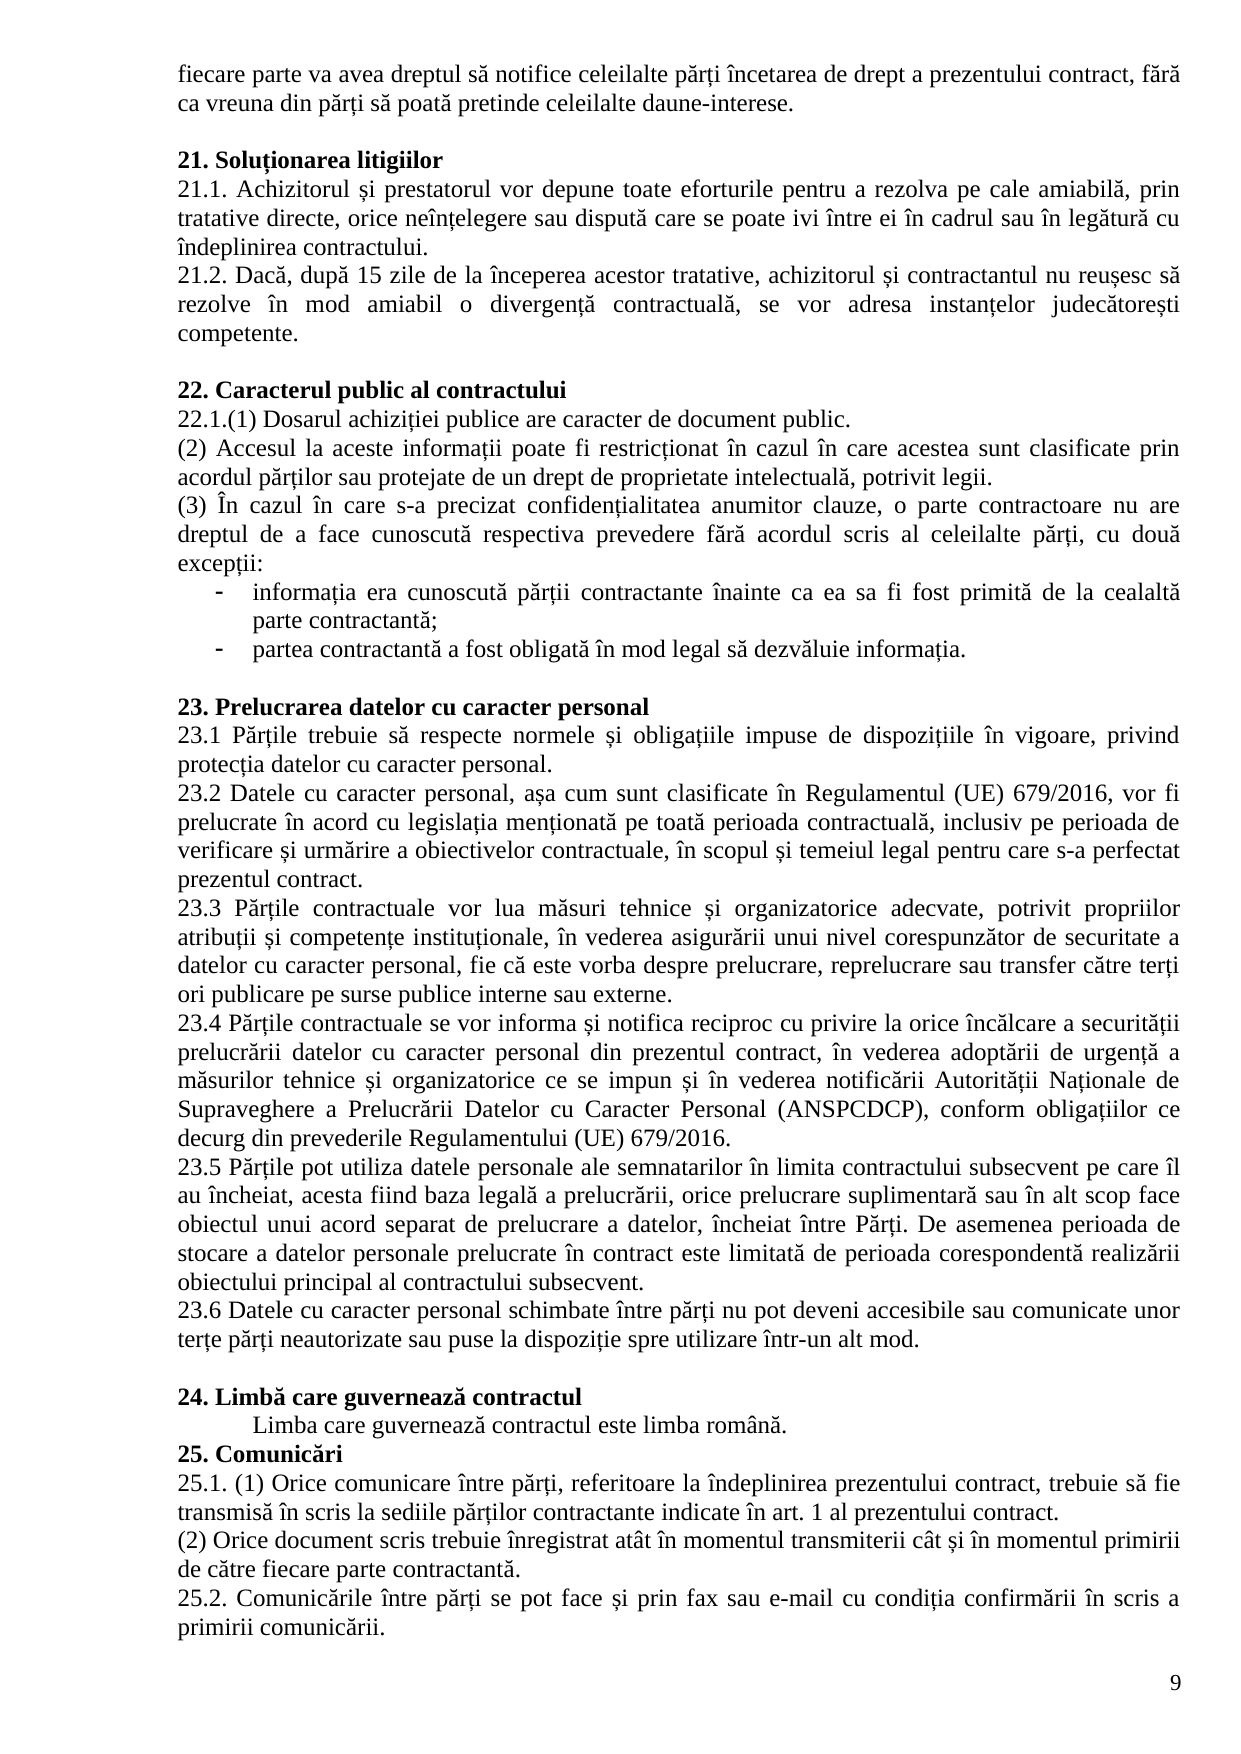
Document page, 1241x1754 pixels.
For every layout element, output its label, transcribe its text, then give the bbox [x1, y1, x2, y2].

text 23.2 Datele cu caracter personal, așa cum sunt clasificate în Regulamentul (UE) 679/2016, vor fi prelucrate în acord cu legislația menționată pe toată perioada contractuală, inclusiv pe perioada de verificare și urmărire a obiectivelor contractuale, în scopul și temeiul legal pentru care s-a perfectat prezentul contract. [177, 778, 1181, 893]
text 23.4 Părțile contractuale se vor informa și notifica reciproc cu privire la orice încălcare a securității prelucrării datelor cu caracter personal din prezentul contract, în vederea adoptării de urgență a măsurilor tehnice și organizatorice ce se impun și în vederea notificării Autorității Naționale de Supraveghere a Prelucrării Datelor cu Caracter Personal (ANSPCDCP), conform obligațiilor ce decurg din prevederile Regulamentului (UE) 679/2016. [177, 1008, 1181, 1152]
text 24. Limbă care guvernează contractul [177, 1382, 1181, 1410]
text 21.1. Achizitorul și prestatorul vor depune toate eforturile pentru a rezolva pe cale amiabilă, prin tratative directe, orice neînțelegere sau dispută care se poate ivi între ei în cadrul sau în legătură cu îndeplinirea contractului. [177, 174, 1181, 260]
text 23.5 Părțile pot utiliza datele personale ale semnatarilor în limita contractului subsecvent pe care îl au încheiat, acesta fiind baza legală a prelucrării, orice prelucrare suplimentară sau în alt scop face obiectul unui acord separat de prelucrare a datelor, încheiat între Părți. De asemenea perioada de stocare a datelor personale prelucrate în contract este limitată de perioada corespondentă realizării obiectului principal al contractului subsecvent. [177, 1152, 1181, 1295]
text 21.2. Dacă, după 15 zile de la începerea acestor tratative, achizitorul și contractantul nu reușesc să rezolve în mod amiabil o divergență contractuală, se vor adresa instanțelor judecătorești competente. [177, 260, 1181, 347]
text 25.1. (1) Orice comunicare între părți, referitoare la îndeplinirea prezentului contract, trebuie să fie transmisă în scris la sediile părților contractante indicate în art. 1 al prezentului contract. [177, 1468, 1181, 1525]
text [177, 59, 1181, 117]
text (3) În cazul în care s-a precizat confidențialitatea anumitor clauze, o parte contractoare nu are dreptul de a face cunoscută respectiva prevedere fără acordul scris al celeilalte părți, cu două excepții: [177, 490, 1181, 577]
text (2) Orice document scris trebuie înregistrat atât în momentul transmiterii cât și în momentul primirii de către fiecare parte contractantă. [177, 1525, 1181, 1583]
list informația era cunoscută părții contractante înainte ca ea sa fi fost primită de la cealaltă parte contractantă; [215, 577, 1181, 634]
text 23. Prelucrarea datelor cu caracter personal [177, 692, 1181, 720]
text 25. Comunicări [177, 1439, 1181, 1468]
text 22.1.(1) Dosarul achiziției publice are caracter de document public. [177, 404, 1181, 433]
list partea contractantă a fost obligată în mod legal să dezvăluie informația. [215, 634, 1181, 663]
text (2) Accesul la aceste informații poate fi restricționat în cazul în care acestea sunt clasificate prin acordul părților sau protejate de un drept de proprietate intelectuală, potrivit legii. [177, 433, 1181, 490]
text 23.6 Datele cu caracter personal schimbate între părți nu pot deveni accesibile sau comunicate unor terțe părți neautorizate sau puse la dispoziție spre utilizare într-un alt mod. [177, 1295, 1181, 1353]
text 23.1 Părțile trebuie să respecte normele și obligațiile impuse de dispozițiile în vigoare, privind protecția datelor cu caracter personal. [177, 720, 1181, 778]
text 23.3 Părțile contractuale vor lua măsuri tehnice și organizatorice adecvate, potrivit propriilor atribuții și competențe instituționale, în vederea asigurării unui nivel corespunzător de securitate a datelor cu caracter personal, fie că este vorba despre prelucrare, reprelucrare sau transfer către terți ori publicare pe surse publice interne sau externe. [177, 893, 1181, 1008]
text 21. Soluționarea litigiilor [177, 145, 1181, 174]
text Limba care guvernează contractul este limba română. [252, 1410, 1181, 1439]
text 25.2. Comunicările între părți se pot face și prin fax sau e-mail cu condiția confirmării în scris a primirii comunicării. [177, 1583, 1181, 1640]
text 22. Caracterul public al contractului [177, 375, 1181, 404]
